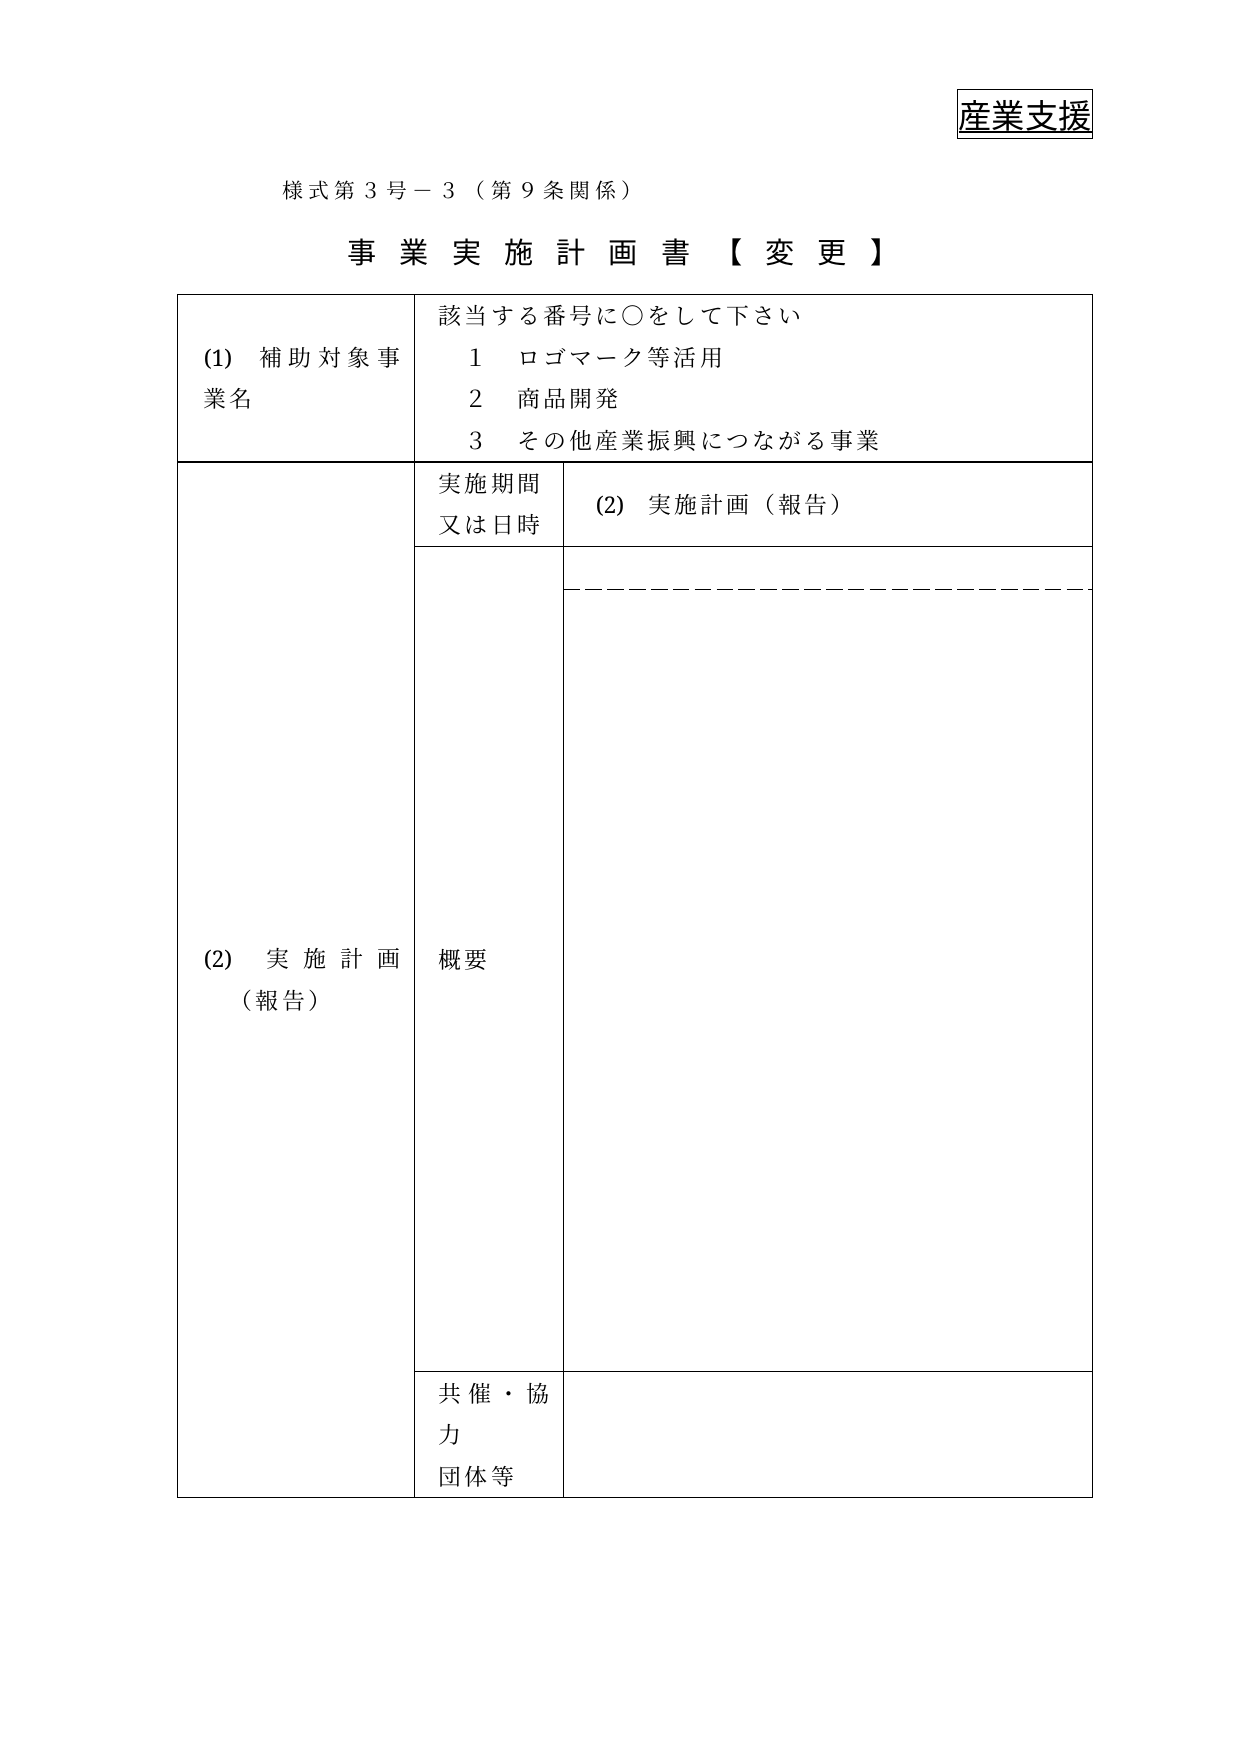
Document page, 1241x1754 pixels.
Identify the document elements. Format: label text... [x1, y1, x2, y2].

table_header 該当する番号に○をして下さい １ ロゴマーク等活用 ２ 商品開発 ３ その他産業振興につながる事業 [415, 295, 1092, 461]
table_cell (2)実施計画（報告） [564, 463, 1092, 546]
table_cell [564, 1372, 1092, 1497]
table_header (1)補助対象事業名 [178, 295, 414, 461]
table_cell (2)実施計画（報告） [178, 463, 414, 1497]
table_cell 実施期間 又は日時 [415, 463, 563, 546]
table_cell 共催・協力 団体等 [415, 1372, 563, 1497]
text 事業実施計画書【変更】 [177, 210, 1092, 294]
table_cell [564, 589, 1092, 1371]
text （２）補助金額の総額を増額したいとする事業内容の変更様式第３号－３（第９条関係） [177, 169, 1092, 210]
table_cell [564, 547, 1092, 588]
table_cell 概要 [415, 547, 563, 1371]
